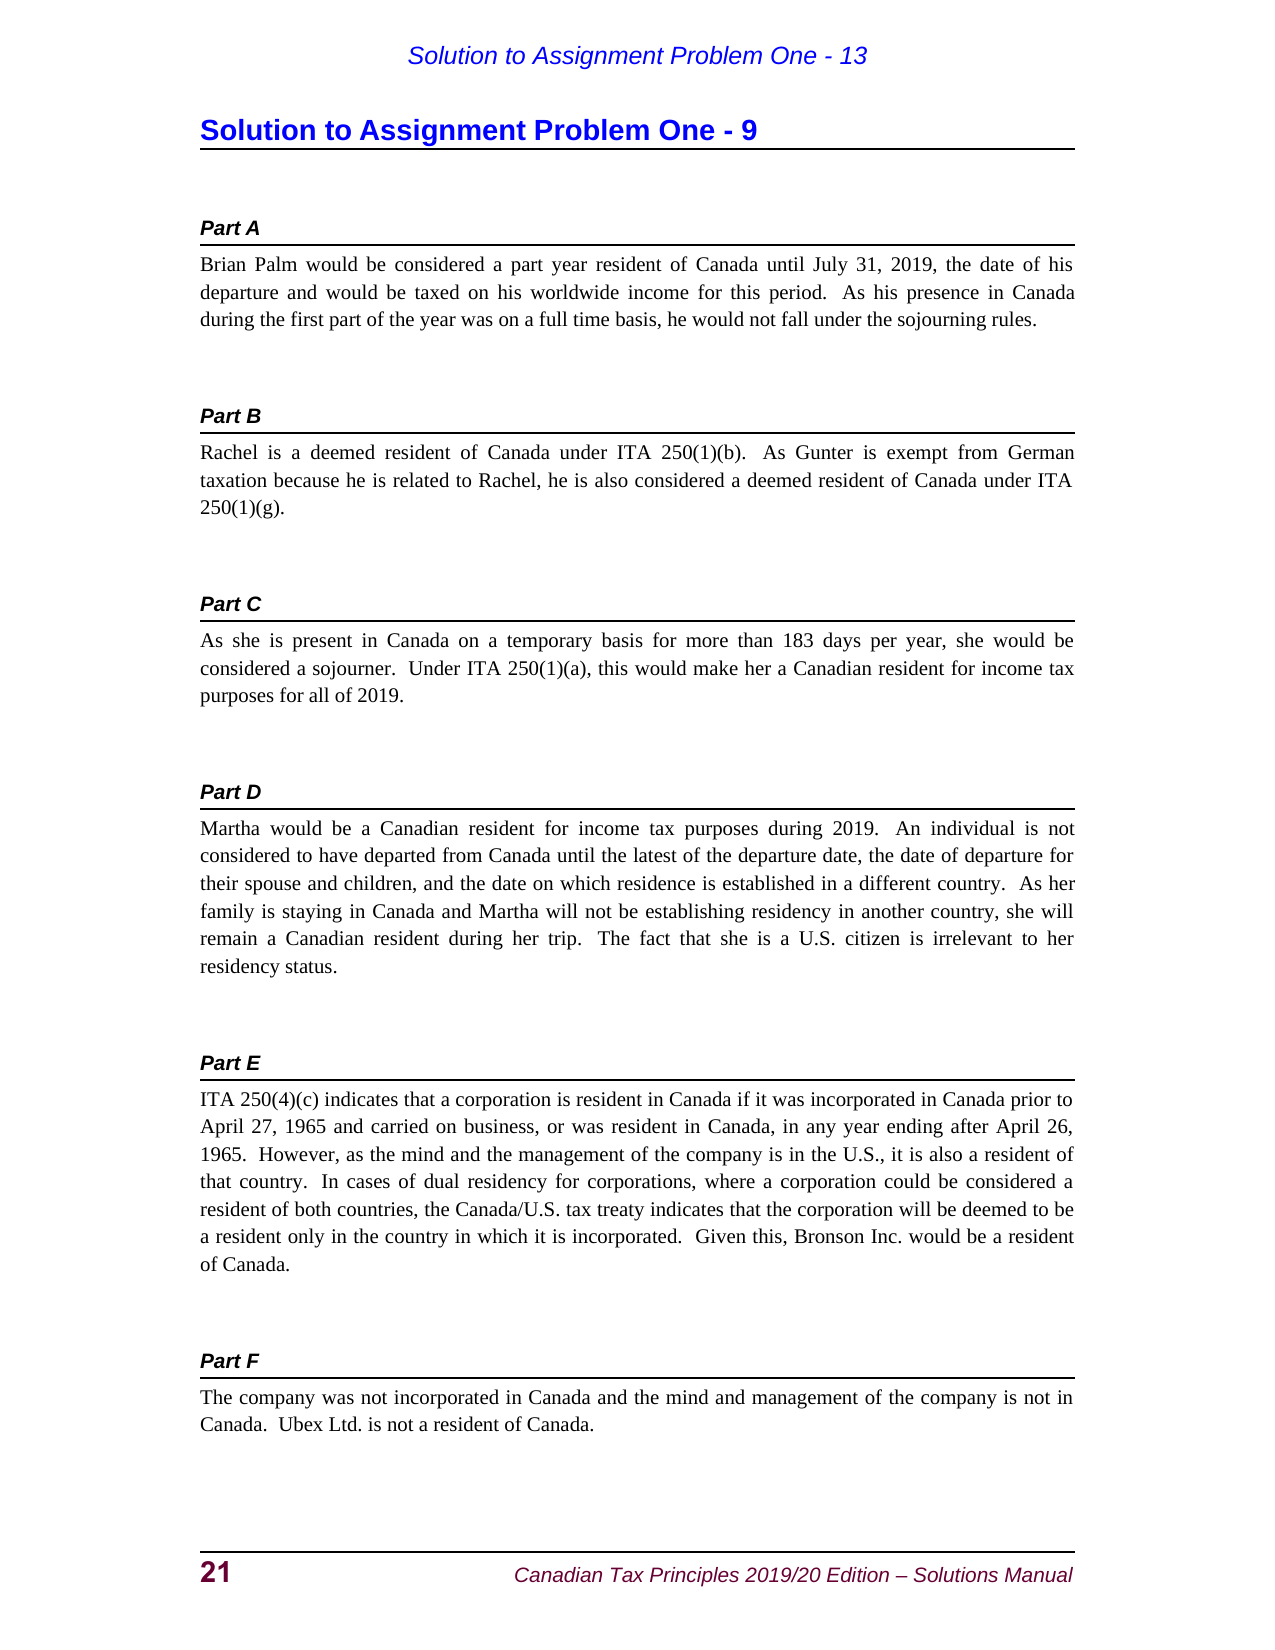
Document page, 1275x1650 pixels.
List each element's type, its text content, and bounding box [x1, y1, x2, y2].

text Solution to Assignment Problem One - 9 [200, 112, 1075, 148]
text Part F [200, 1349, 1075, 1377]
text Martha would be a Canadian resident for income tax purposes during 2019. An individual is not considered to have departed from Canada until the latest of the departure date, the date of departure for their spouse and children, and the date on which residence is established in a different country. As her family is staying in Canada and Martha will not be establishing residency in another country, she will remain a Canadian resident during her trip. The fact that she is a U.S. citizen is irrelevant to her residency status. [200, 816, 1075, 978]
text As she is present in Canada on a temporary basis for more than 183 days per year, she would be considered a sojourner. Under ITA 250(1)(a), this would make her a Canadian resident for income tax purposes for all of 2019. [200, 628, 1075, 707]
text Part E [200, 1051, 1075, 1079]
text Part D [200, 780, 1075, 808]
text Rachel is a deemed resident of Canada under ITA 250(1)(b). As Gunter is exempt from German taxation because he is related to Rachel, he is also considered a deemed resident of Canada under ITA 250(1)(g). [200, 440, 1075, 519]
text ITA 250(4)(c) indicates that a corporation is resident in Canada if it was incorporated in Canada prior to April 27, 1965 and carried on business, or was resident in Canada, in any year ending after April 26, 1965. However, as the mind and the management of the company is in the U.S., it is also a resident of that country. In cases of dual residency for corporations, where a corporation could be considered a resident of both countries, the Canada/U.S. tax treaty indicates that the corporation will be deemed to be a resident only in the country in which it is incorporated. Given this, Bronson Inc. would be a resident of Canada. [200, 1086, 1075, 1276]
text Part B [200, 404, 1075, 432]
text Part A [200, 216, 1075, 244]
text Brian Palm would be considered a part year resident of Canada until July 31, 2019, the date of his departure and would be taxed on his worldwide income for this period. As his presence in Canada during the first part of the year was on a full time basis, he would not fall under the sojourning rules. [200, 252, 1075, 331]
text The company was not incorporated in Canada and the mind and management of the company is not in Canada. Ubex Ltd. is not a resident of Canada. [200, 1385, 1075, 1436]
text Part C [200, 592, 1075, 620]
